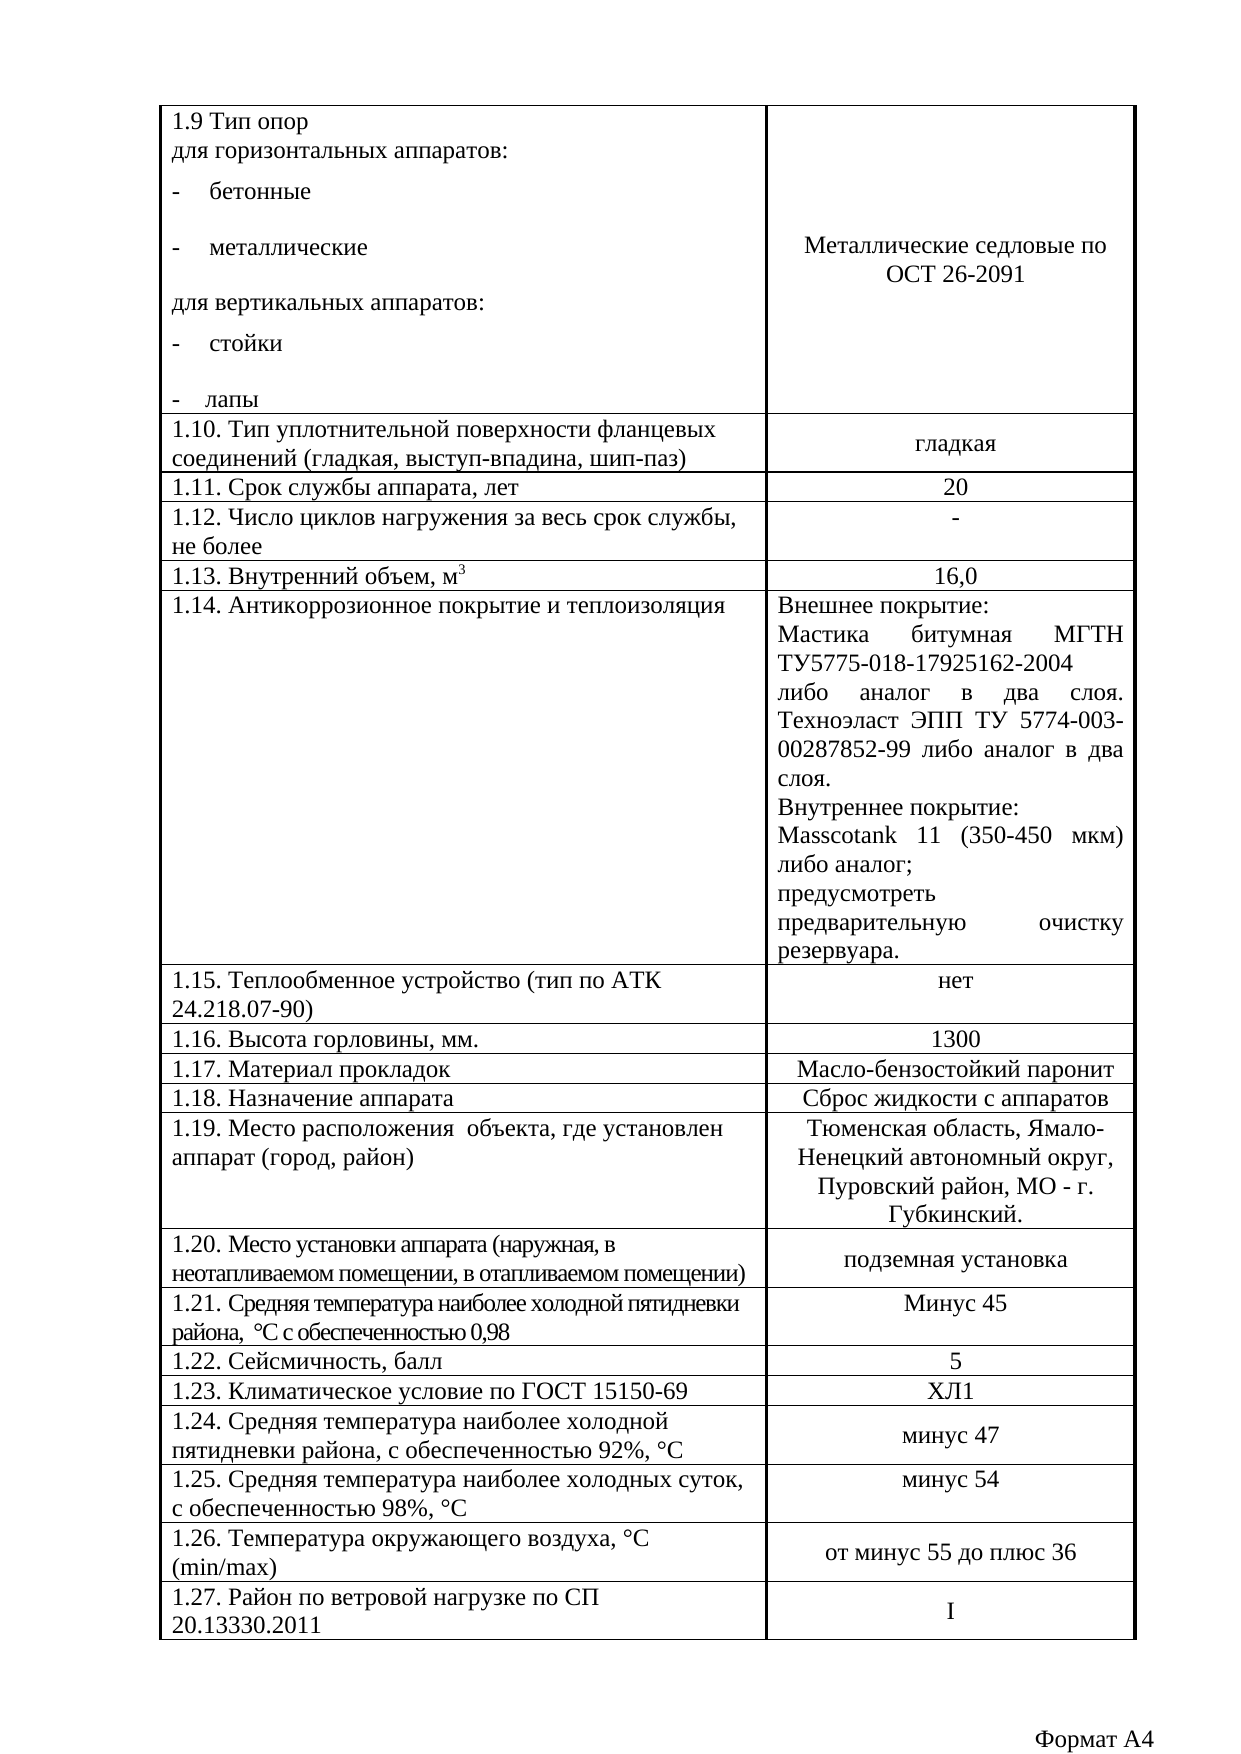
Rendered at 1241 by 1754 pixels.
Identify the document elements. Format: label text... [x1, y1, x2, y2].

table_cell Минус 45 [768, 1288, 1133, 1345]
table_cell 1.18. Назначение аппарата [162, 1084, 765, 1112]
table_cell 1.11. Срок службы аппарата, лет [162, 473, 765, 501]
table_cell 1.20. Место установки аппарата (наружная, в неотапливаемом помещении, в отапливаемом помещении) [162, 1229, 765, 1287]
table_cell - [768, 502, 1133, 560]
table_cell от минус 55 до плюс 36 [768, 1523, 1133, 1581]
table_cell I [768, 1582, 1133, 1639]
table_cell 1.13. Внутренний объем, м3 [162, 561, 765, 589]
table_cell 1.16. Высота горловины, мм. [162, 1024, 765, 1053]
table_cell 1.17. Материал прокладок [162, 1054, 765, 1082]
table_cell 1.14. Антикоррозионное покрытие и теплоизоляция [162, 591, 765, 964]
table_cell 1.19. Место расположения объекта, где установлен аппарат (город, район) [162, 1113, 765, 1228]
table_cell 1.10. Тип уплотнительной поверхности фланцевых соединений (гладкая, выступ-впадина, шип-паз) [162, 414, 765, 471]
table_cell ХЛ1 [768, 1376, 1133, 1405]
table_cell 1.15. Теплообменное устройство (тип по АТК 24.218.07-90) [162, 965, 765, 1023]
table_cell 20 [768, 473, 1133, 501]
table_cell Тюменская область, Ямало-Ненецкий автономный округ, Пуровский район, МО - г. Губкинский. [768, 1113, 1133, 1228]
table_cell 1.23. Климатическое условие по ГОСТ 15150-69 [162, 1376, 765, 1405]
table_cell 1300 [768, 1024, 1133, 1053]
table_cell 1.25. Средняя температура наиболее холодных суток, с обеспеченностью 98%, °С [162, 1465, 765, 1522]
table_cell 16,0 [768, 561, 1133, 589]
table_cell минус 47 [768, 1406, 1133, 1463]
table_cell 1.9 Тип опор для горизонтальных аппаратов: бетонные металлические для вертикальных аппаратов: стойки - лапы [162, 106, 765, 413]
table_cell 5 [768, 1346, 1133, 1375]
table_cell 1.26. Температура окружающего воздуха, °С (min/max) [162, 1523, 765, 1581]
table_cell 1.12. Число циклов нагружения за весь срок службы, не более [162, 502, 765, 560]
table_cell подземная установка [768, 1229, 1133, 1287]
table_cell Внешнее покрытие: Мастика битумная МГТН ТУ5775-018-17925162-2004 либо аналог в два слоя. Техноэласт ЭПП ТУ 5774-003-00287852-99 либо аналог в два слоя. Внутреннее покрытие: Masscotank 11 (350-450 мкм) либо аналог; предусмотреть предварительную очистку резервуара. [768, 591, 1133, 964]
table_cell Масло-бензостойкий паронит [768, 1054, 1133, 1082]
table_cell 1.24. Средняя температура наиболее холодной пятидневки района, с обеспеченностью 92%, °С [162, 1406, 765, 1463]
table_cell гладкая [768, 414, 1133, 471]
table_cell Сброс жидкости с аппаратов [768, 1084, 1133, 1112]
table_cell 1.22. Сейсмичность, балл [162, 1346, 765, 1375]
table_cell минус 54 [768, 1465, 1133, 1522]
table_cell нет [768, 965, 1133, 1023]
table_cell 1.27. Район по ветровой нагрузке по СП 20.13330.2011 [162, 1582, 765, 1639]
table_cell 1.21. Средняя температура наиболее холодной пятидневки района, °С с обеспеченностью 0,98 [162, 1288, 765, 1345]
table_cell Металлические седловые по ОСТ 26-2091 [768, 106, 1133, 413]
